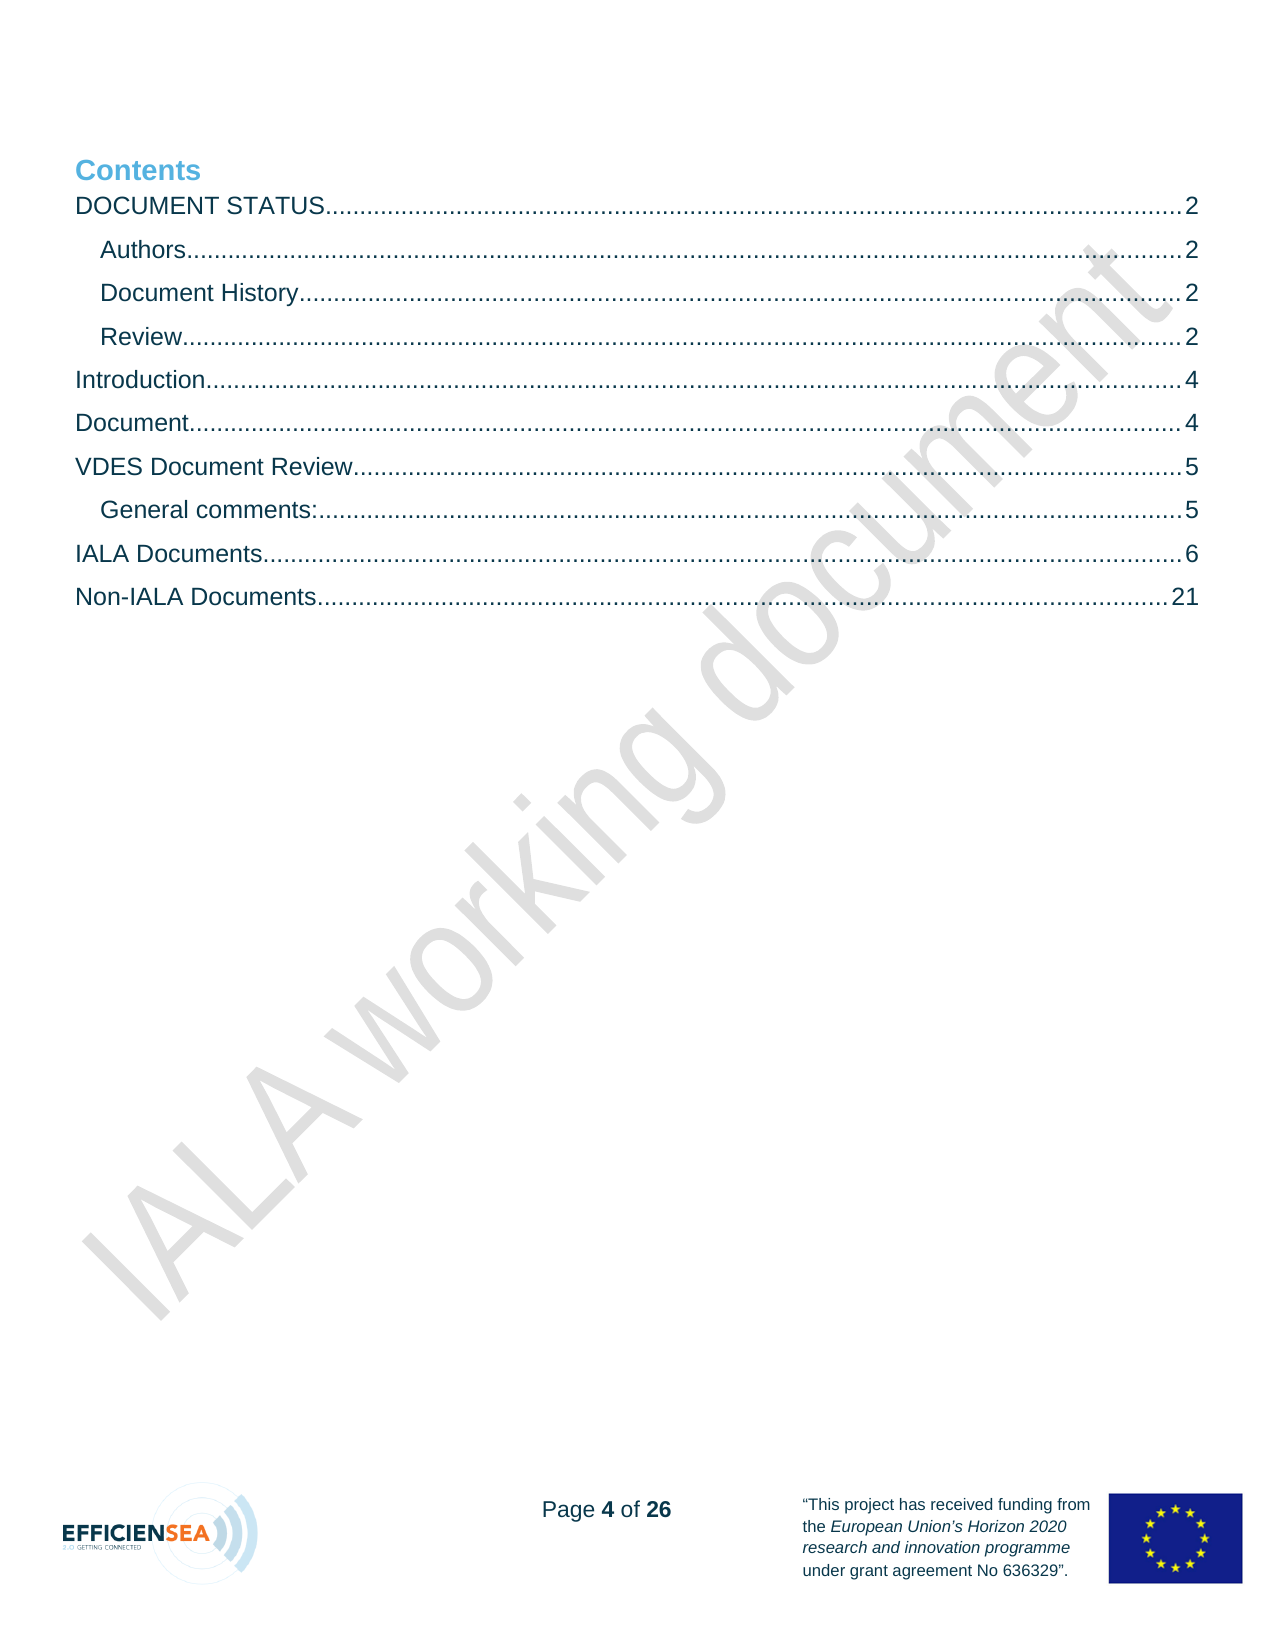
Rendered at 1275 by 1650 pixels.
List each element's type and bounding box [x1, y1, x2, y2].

picture [1106, 1491, 1245, 1586]
picture [56, 1474, 263, 1593]
